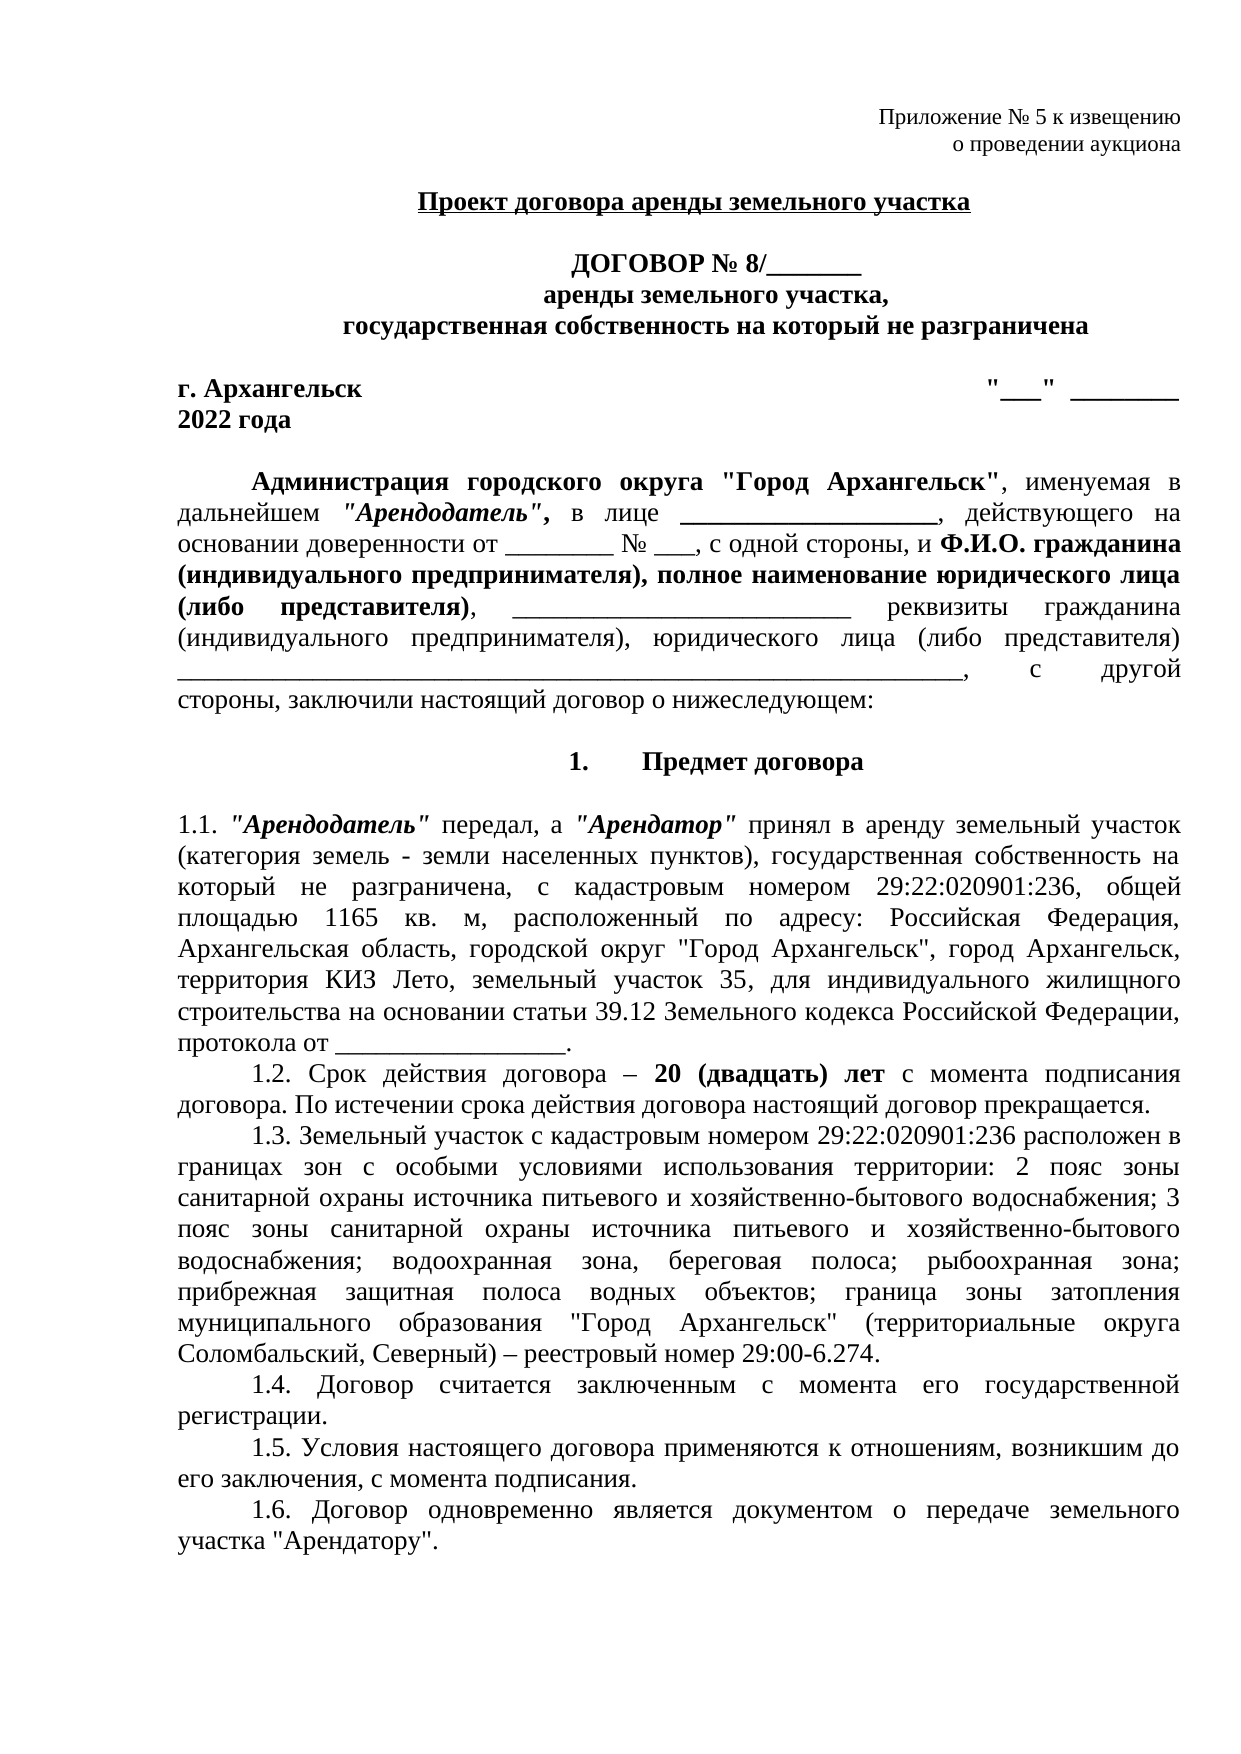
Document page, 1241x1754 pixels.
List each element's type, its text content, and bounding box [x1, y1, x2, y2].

text 1.6. Договор одновременно является документом о передаче земельного участка "Арендатору". [177, 1493, 1181, 1555]
text г. Архангельск "___" ________ 2022 года [177, 372, 1181, 434]
text о проведении аукциона [177, 130, 1181, 156]
text 1.2. Срок действия договора – 20 (двадцать) лет с момента подписания договора. По истечении срока действия договора настоящий договор прекращается. [177, 1057, 1181, 1119]
text ДОГОВОР № 8/_______ [177, 247, 1181, 278]
text аренды земельного участка, [177, 278, 1181, 309]
text государственная собственность на который не разграничена [177, 309, 1181, 341]
text 1.1. "Арендодатель" передал, а "Арендатор" принял в аренду земельный участок (категория земель - земли населенных пунктов), государственная собственность на который не разграничена, с кадастровым номером 29:22:020901:236, общей площадью 1165 кв. м, расположенный по адресу: Российская Федерация, Архангельская область, городской округ "Город Архангельск", город Архангельск, территория КИЗ Лето, земельный участок 35, для индивидуального жилищного строительства на основании статьи 39.12 Земельного кодекса Российской Федерации, протокола от _________________. [177, 808, 1181, 1057]
text Администрация городского округа "Город Архангельск", именуемая в дальнейшем "Арендодатель", в лице ___________________, действующего на основании доверенности от ________ № ___, с одной стороны, и Ф.И.О. гражданина (индивидуального предпринимателя), полное наименование юридического лица (либо представителя), _________________________ реквизиты гражданина (индивидуального предпринимателя), юридического лица (либо представителя) __________________________________________________________, с другой стороны, заключили настоящий договор о нижеследующем: [177, 465, 1181, 714]
text 1.4. Договор считается заключенным с момента его государственной регистрации. [177, 1368, 1181, 1431]
list Предмет договора [177, 745, 1181, 777]
text Приложение № 5 к извещению [177, 103, 1181, 130]
text Проект договора аренды земельного участка [177, 185, 1181, 216]
text 1.3. Земельный участок с кадастровым номером 29:22:020901:236 расположен в границах зон с особыми условиями использования территории: 2 пояс зоны санитарной охраны источника питьевого и хозяйственно-бытового водоснабжения; 3 пояс зоны санитарной охраны источника питьевого и хозяйственно-бытового водоснабжения; водоохранная зона, береговая полоса; рыбоохранная зона; прибрежная защитная полоса водных объектов; граница зоны затопления муниципального образования "Город Архангельск" (территориальные округа Соломбальский, Северный) – реестровый номер 29:00-6.274. [177, 1119, 1181, 1368]
text 1.5. Условия настоящего договора применяются к отношениям, возникшим до его заключения, с момента подписания. [177, 1431, 1181, 1493]
